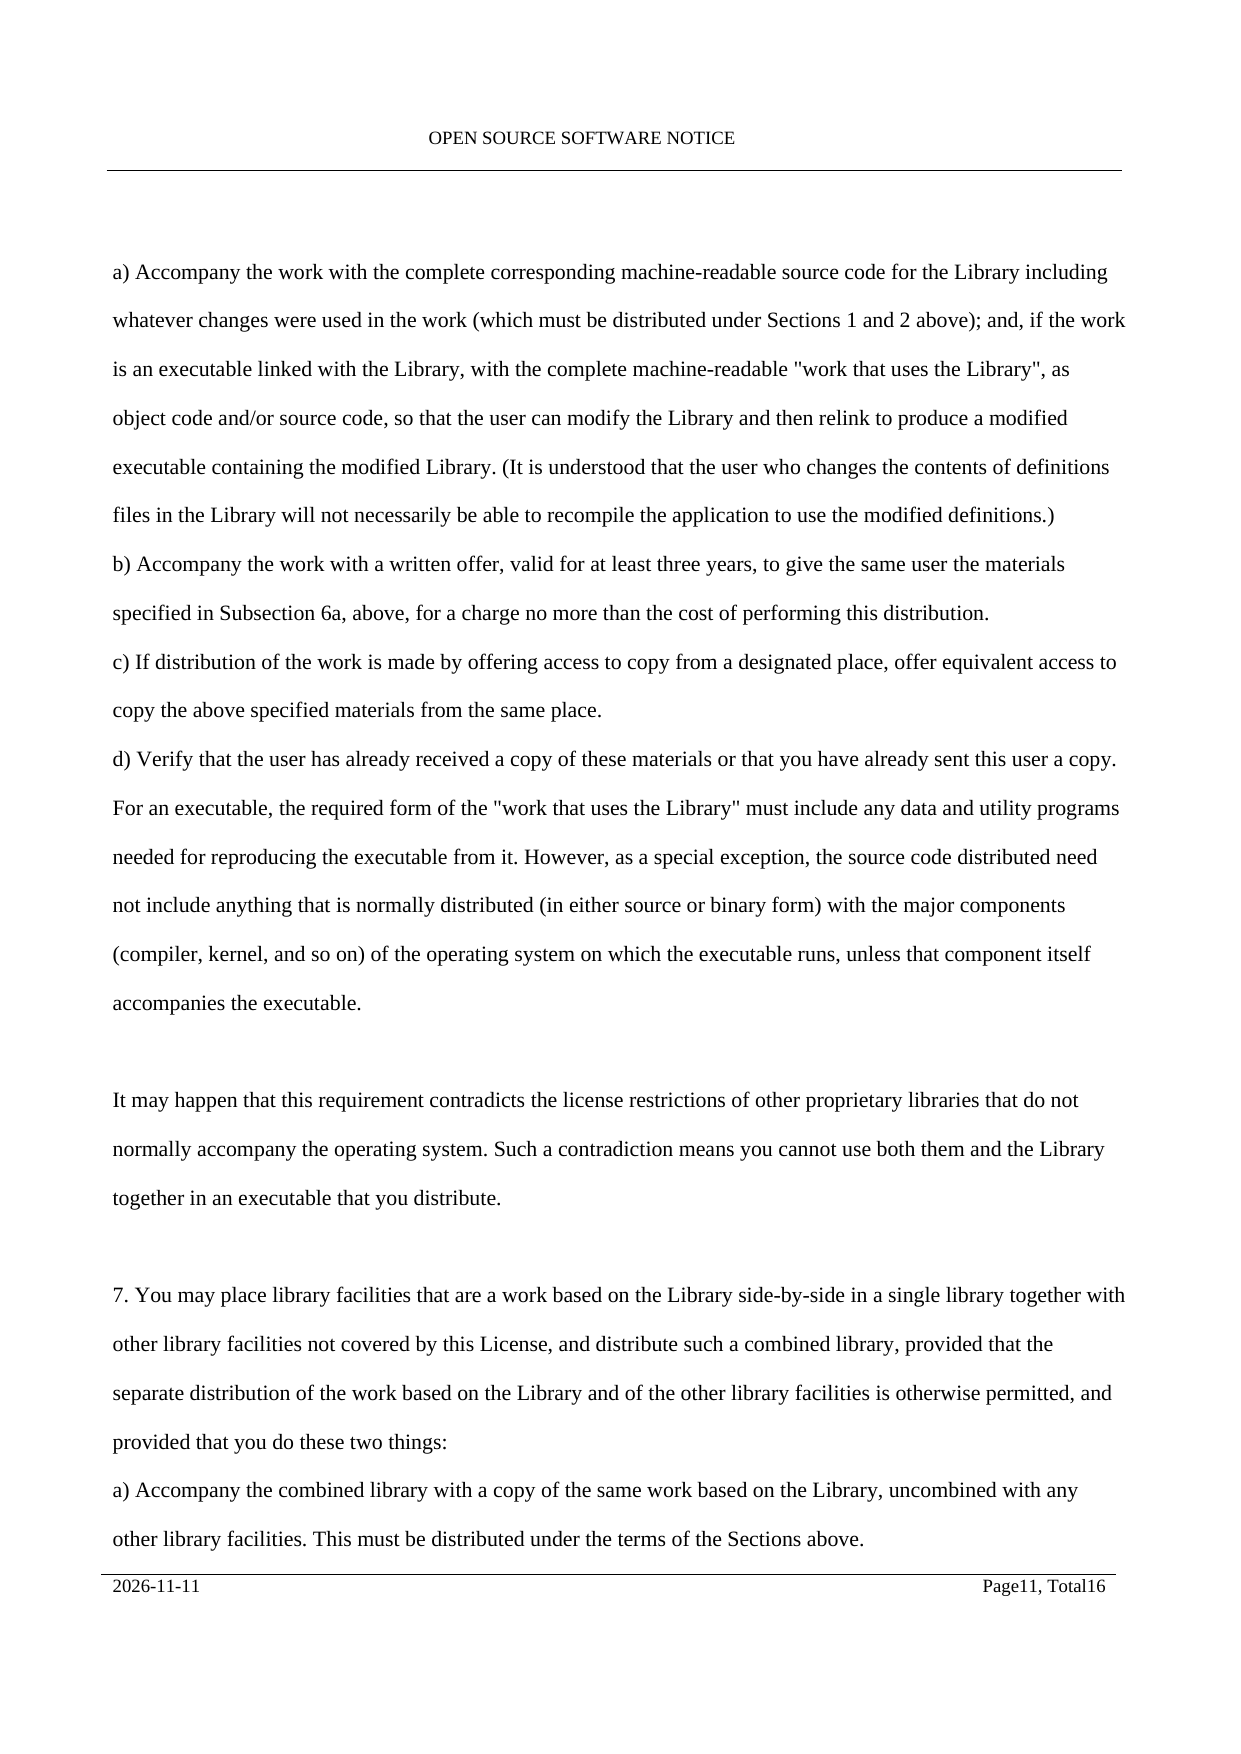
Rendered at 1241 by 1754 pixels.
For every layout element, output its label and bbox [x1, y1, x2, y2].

text [112, 206, 1128, 1555]
